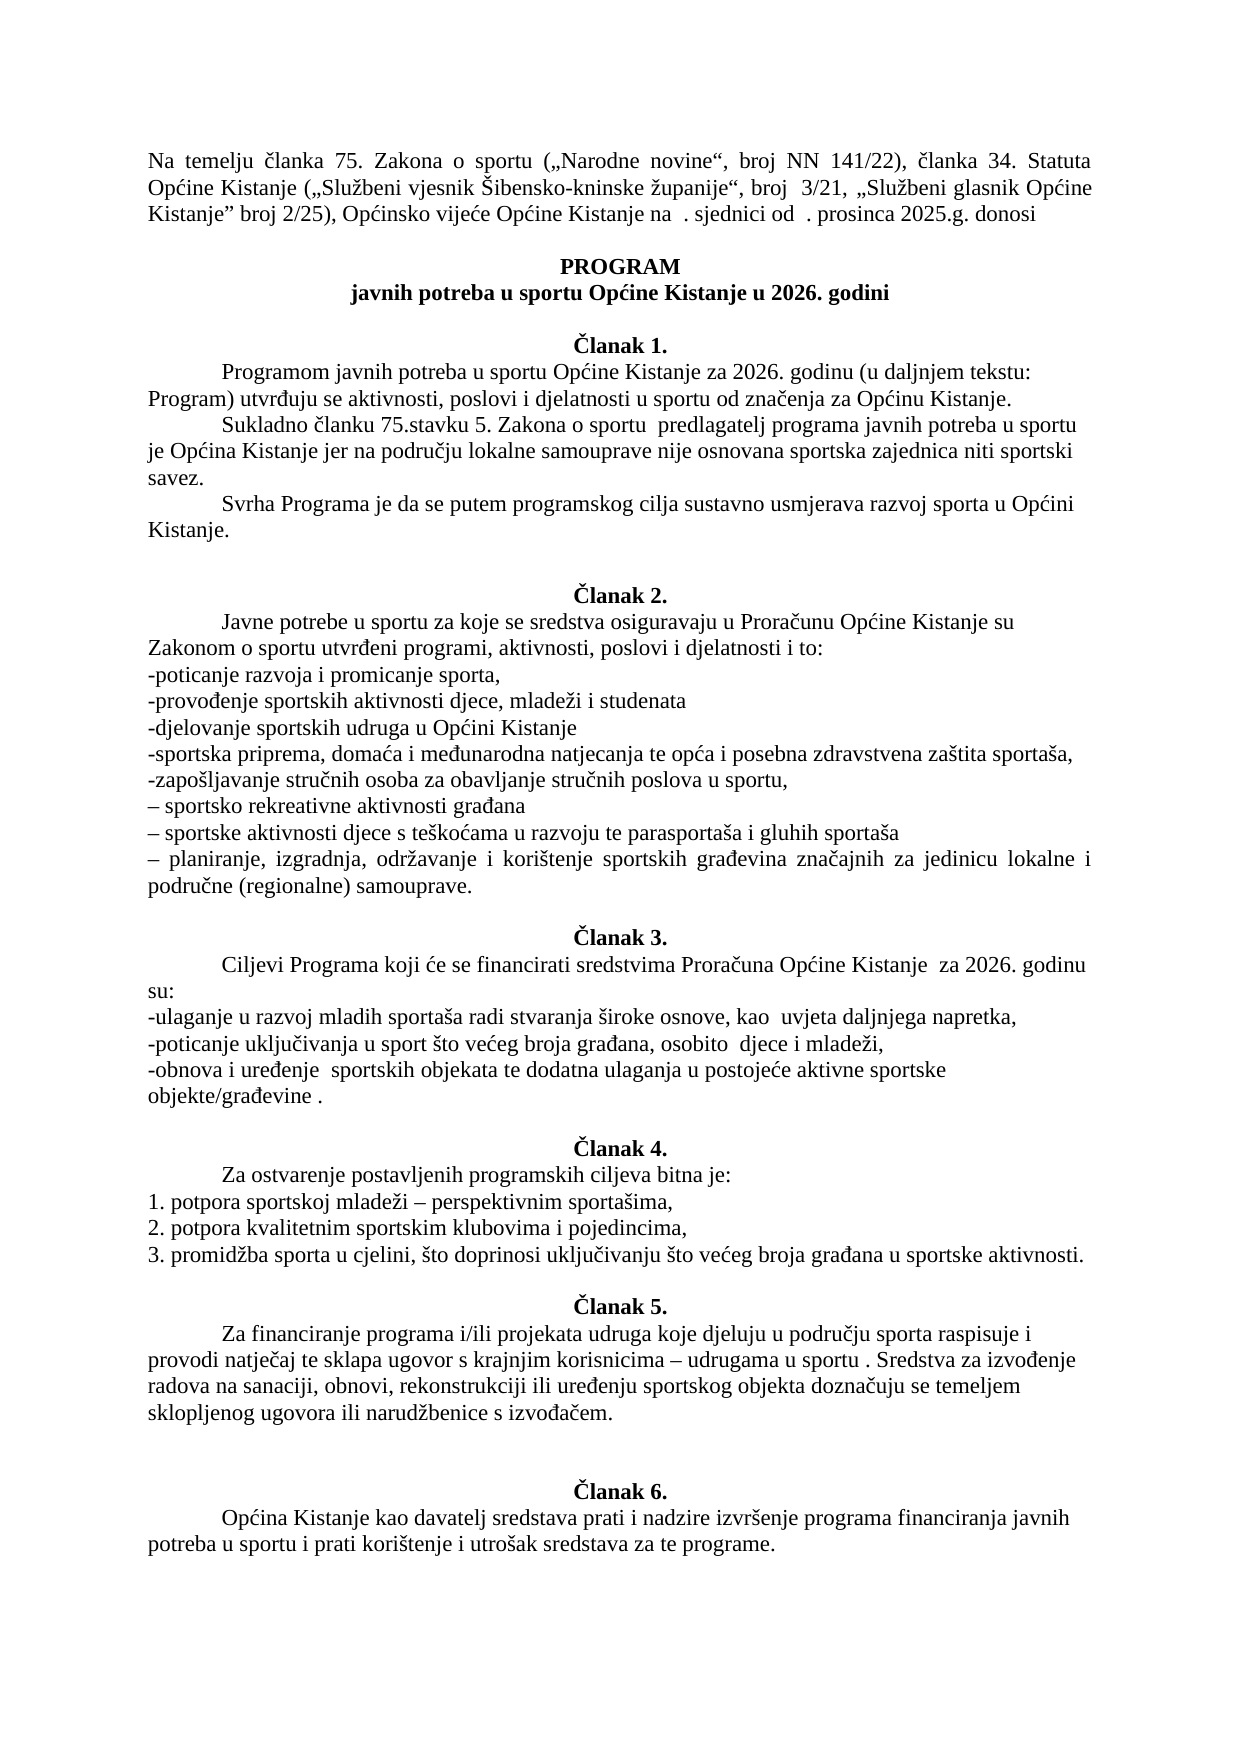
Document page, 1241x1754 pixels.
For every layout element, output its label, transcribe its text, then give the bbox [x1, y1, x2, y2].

text Za ostvarenje postavljenih programskih ciljeva bitna je: [148, 1162, 1093, 1188]
text Javne potrebe u sportu za koje se sredstva osiguravaju u Proračunu Općine Kistanje su Zakonom o sportu utvrđeni programi, aktivnosti, poslovi i djelatnosti i to: [148, 608, 1093, 661]
text -poticanje razvoja i promicanje sporta, [148, 661, 1093, 687]
text -obnova i uređenje sportskih objekata te dodatna ulaganja u postojeće aktivne sportske objekte/građevine . [148, 1056, 1093, 1109]
text javnih potreba u sportu Općine Kistanje u 2026. godini [148, 279, 1093, 306]
text Programom javnih potreba u sportu Općine Kistanje za 2026. godinu (u daljnjem tekstu: Program) utvrđuju se aktivnosti, poslovi i djelatnosti u sportu od značenja za Općinu Kistanje. [148, 358, 1093, 411]
text Članak 5. [148, 1293, 1093, 1320]
text – sportske aktivnosti djece s teškoćama u razvoju te parasportaša i gluhih sportaša [148, 819, 1093, 845]
text Članak 6. [148, 1478, 1093, 1504]
text 3. promidžba sporta u cjelini, što doprinosi uključivanju što većeg broja građana u sportske aktivnosti. [148, 1241, 1093, 1267]
text -zapošljavanje stručnih osoba za obavljanje stručnih poslova u sportu, [148, 766, 1093, 793]
text Općina Kistanje kao davatelj sredstava prati i nadzire izvršenje programa financiranja javnih potreba u sportu i prati korištenje i utrošak sredstava za te programe. [148, 1504, 1093, 1557]
text Svrha Programa je da se putem programskog cilja sustavno usmjerava razvoj sporta u Općini Kistanje. [148, 490, 1093, 543]
text -djelovanje sportskih udruga u Općini Kistanje [148, 713, 1093, 740]
text -poticanje uključivanja u sport što većeg broja građana, osobito djece i mladeži, [148, 1030, 1093, 1056]
text -sportska priprema, domaća i međunarodna natjecanja te opća i posebna zdravstvena zaštita sportaša, [148, 740, 1093, 766]
text PROGRAM [148, 253, 1093, 279]
text Članak 4. [148, 1135, 1093, 1162]
text 2. potpora kvalitetnim sportskim klubovima i pojedincima, [148, 1214, 1093, 1241]
text Na temelju članka 75. Zakona o sportu („Narodne novine“, broj NN 141/22), članka 34. Statuta Općine Kistanje („Službeni vjesnik Šibensko-kninske županije“, broj 3/21, „Službeni glasnik Općine Kistanje” broj 2/25), Općinsko vijeće Općine Kistanje na . sjednici od . prosinca 2025.g. donosi [148, 148, 1093, 227]
text Članak 1. [148, 332, 1093, 358]
text Članak 3. [148, 924, 1093, 951]
text – sportsko rekreativne aktivnosti građana [148, 793, 1093, 819]
text 1. potpora sportskoj mladeži – perspektivnim sportašima, [148, 1188, 1093, 1214]
text -ulaganje u razvoj mladih sportaša radi stvaranja široke osnove, kao uvjeta daljnjega napretka, [148, 1003, 1093, 1030]
text – planiranje, izgradnja, održavanje i korištenje sportskih građevina značajnih za jedinicu lokalne i područne (regionalne) samouprave. [148, 845, 1093, 898]
text Ciljevi Programa koji će se financirati sredstvima Proračuna Općine Kistanje za 2026. godinu su: [148, 951, 1093, 1003]
text Sukladno članku 75.stavku 5. Zakona o sportu predlagatelj programa javnih potreba u sportu je Općina Kistanje jer na području lokalne samouprave nije osnovana sportska zajednica niti sportski savez. [148, 411, 1093, 490]
text -provođenje sportskih aktivnosti djece, mladeži i studenata [148, 687, 1093, 713]
text Za financiranje programa i/ili projekata udruga koje djeluju u području sporta raspisuje i provodi natječaj te sklapa ugovor s krajnjim korisnicima – udrugama u sportu . Sredstva za izvođenje radova na sanaciji, obnovi, rekonstrukciji ili uređenju sportskog objekta doznačuju se temeljem sklopljenog ugovora ili narudžbenice s izvođačem. [148, 1320, 1093, 1425]
text Članak 2. [148, 582, 1093, 608]
